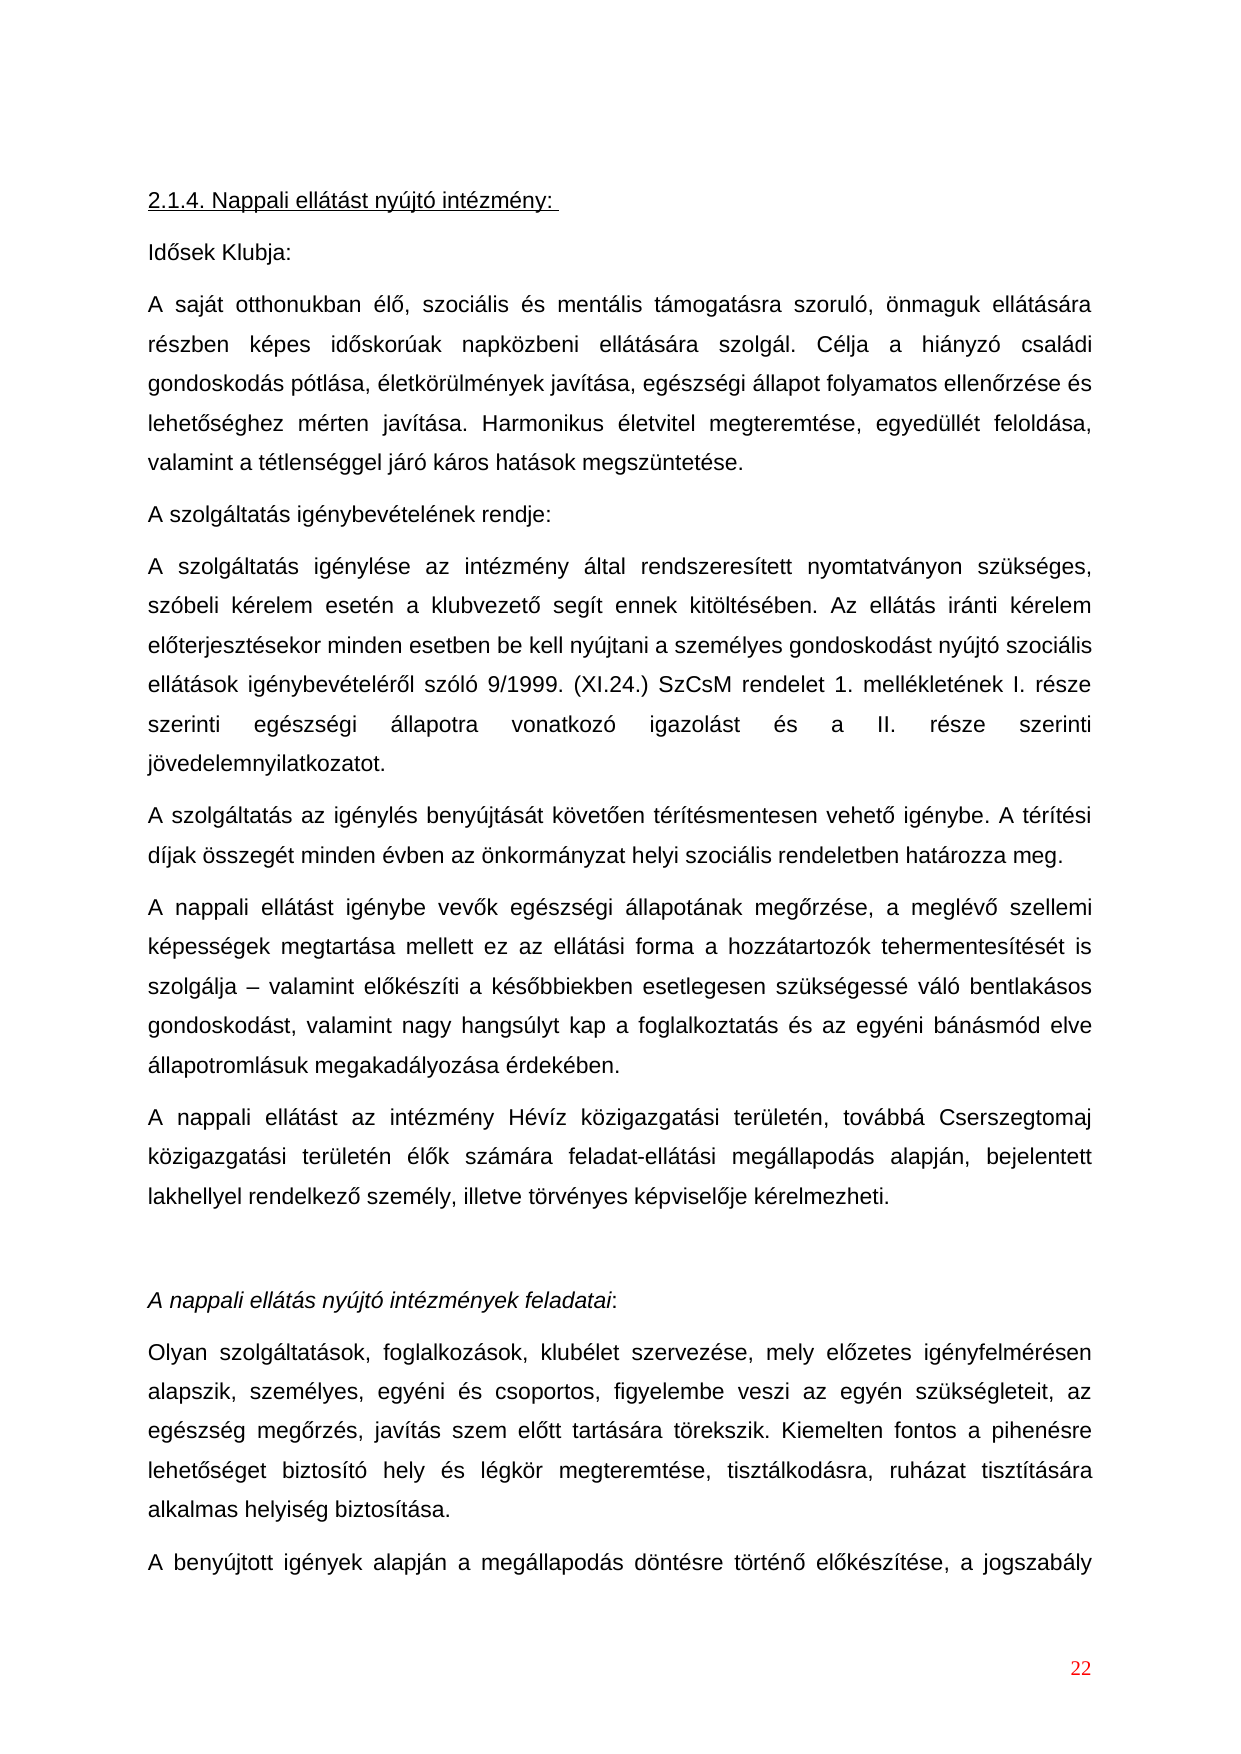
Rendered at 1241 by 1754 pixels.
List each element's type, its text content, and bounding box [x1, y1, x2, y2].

text Idősek Klubja: [148, 239, 1093, 265]
text A saját otthonukban élő, szociális és mentális támogatásra szoruló, önmaguk ellátására részben képes időskorúak napközbeni ellátására szolgál. Célja a hiányzó családi gondoskodás pótlása, életkörülmények javítása, egészségi állapot folyamatos ellenőrzése és lehetőséghez mérten javítása. Harmonikus életvitel megteremtése, egyedüllét feloldása, valamint a tétlenséggel járó káros hatások megszüntetése. [148, 291, 1093, 475]
text A nappali ellátást igénybe vevők egészségi állapotának megőrzése, a meglévő szellemi képességek megtartása mellett ez az ellátási forma a hozzátartozók tehermentesítését is szolgálja – valamint előkészíti a későbbiekben esetlegesen szükségessé váló bentlakásos gondoskodást, valamint nagy hangsúlyt kap a foglalkoztatás és az egyéni bánásmód elve állapotromlásuk megakadályozása érdekében. [148, 894, 1093, 1078]
text 2.1.4. Nappali ellátást nyújtó intézmény: [148, 187, 1093, 213]
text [148, 1548, 1093, 1575]
text A szolgáltatás az igénylés benyújtását követően térítésmentesen vehető igénybe. A térítési díjak összegét minden évben az önkormányzat helyi szociális rendeletben határozza meg. [148, 802, 1093, 868]
text A szolgáltatás igénybevételének rendje: [148, 501, 1093, 527]
text A szolgáltatás igénylése az intézmény által rendszeresített nyomtatványon szükséges, szóbeli kérelem esetén a klubvezető segít ennek kitöltésében. Az ellátás iránti kérelem előterjesztésekor minden esetben be kell nyújtani a személyes gondoskodást nyújtó szociális ellátások igénybevételéről szóló 9/1999. (XI.24.) SzCsM rendelet 1. mellékletének I. része szerinti egészségi állapotra vonatkozó igazolást és a II. része szerinti jövedelemnyilatkozatot. [148, 553, 1093, 777]
text A nappali ellátást az intézmény Hévíz közigazgatási területén, továbbá Cserszegtomaj közigazgatási területén élők számára feladat-ellátási megállapodás alapján, bejelentett lakhellyel rendelkező személy, illetve törvényes képviselője kérelmezheti. [148, 1104, 1093, 1209]
text Olyan szolgáltatások, foglalkozások, klubélet szervezése, mely előzetes igényfelmérésen alapszik, személyes, egyéni és csoportos, figyelembe veszi az egyén szükségleteit, az egészség megőrzés, javítás szem előtt tartására törekszik. Kiemelten fontos a pihenésre lehetőséget biztosító hely és légkör megteremtése, tisztálkodásra, ruházat tisztítására alkalmas helyiség biztosítása. [148, 1338, 1093, 1523]
text A nappali ellátás nyújtó intézmények feladatai: [148, 1287, 1093, 1313]
